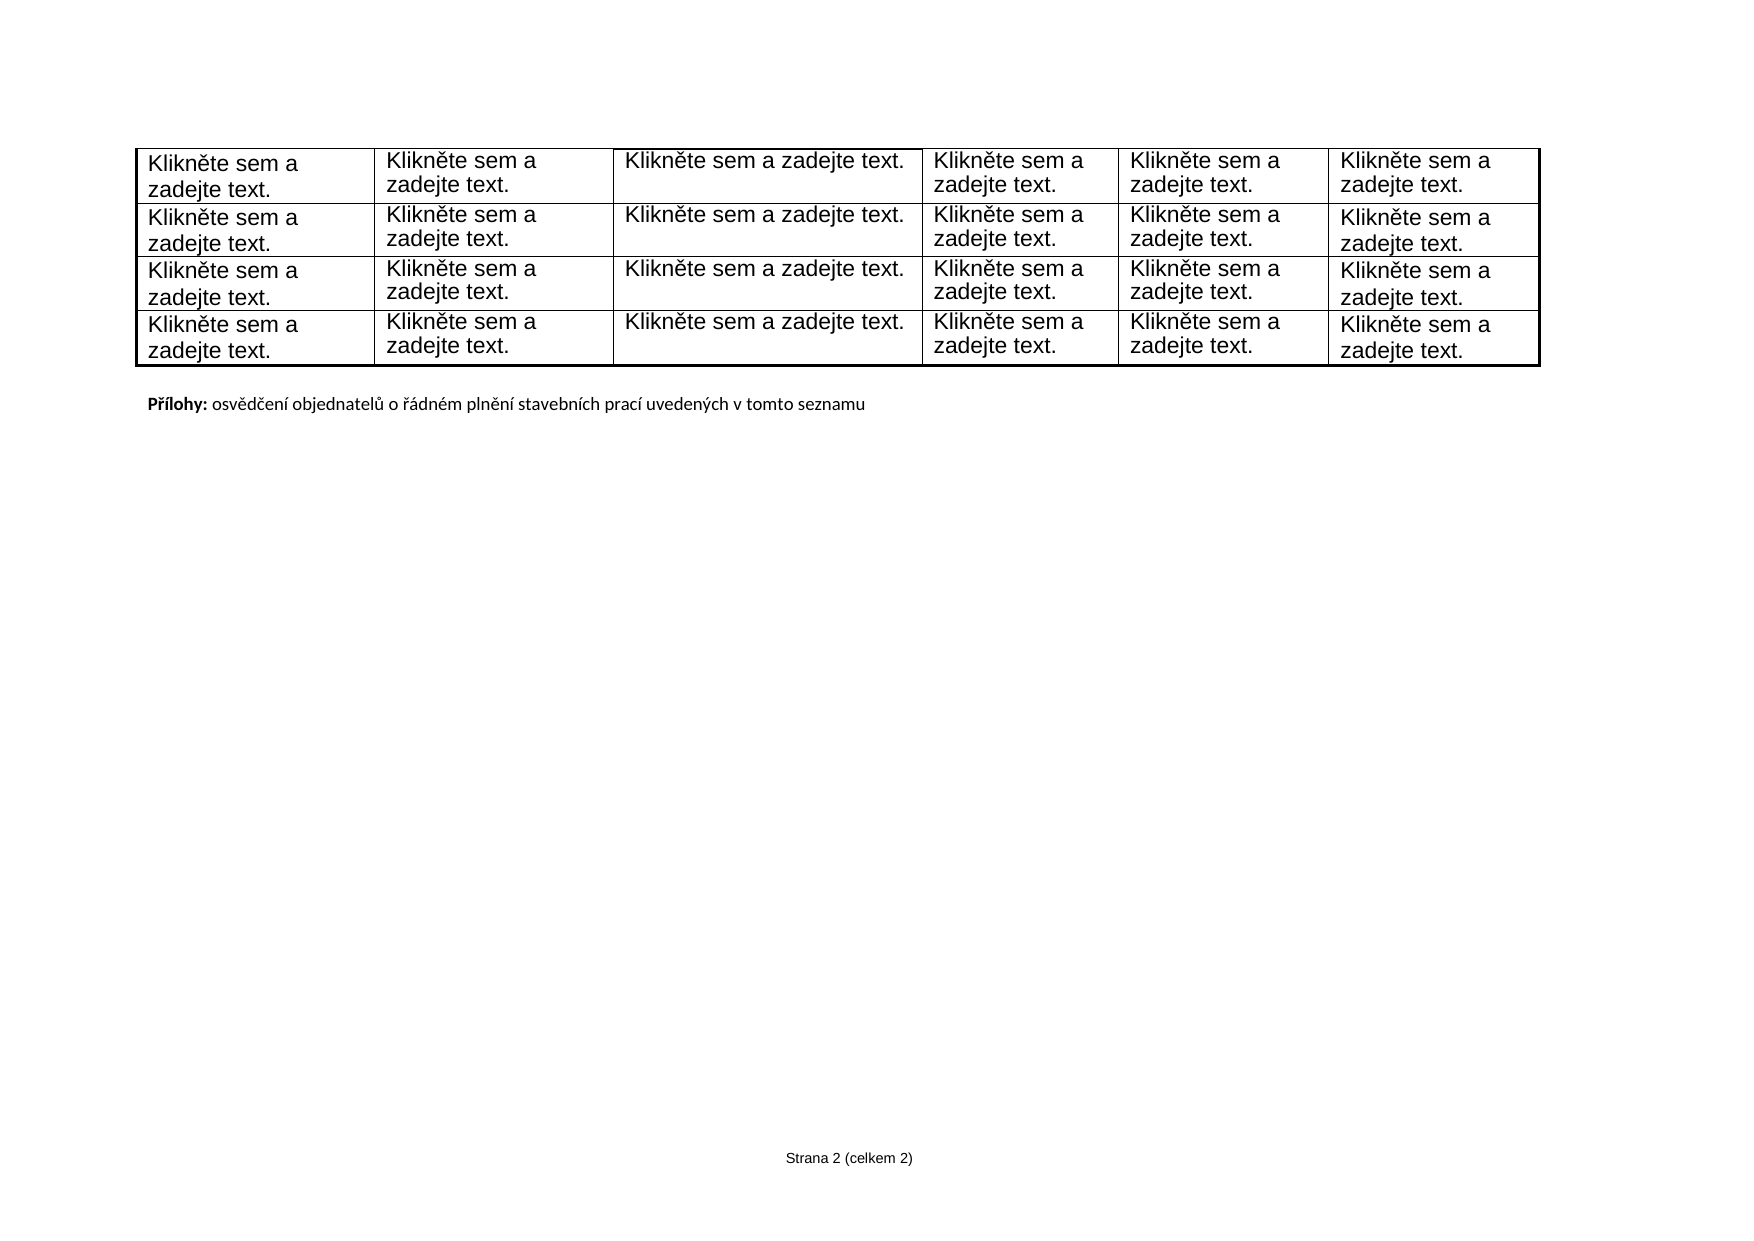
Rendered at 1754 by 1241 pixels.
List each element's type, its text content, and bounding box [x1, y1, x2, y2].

text Přílohy: osvědčení objednatelů o řádném plnění stavebních prací uvedených v tomto seznamu [148, 392, 1551, 415]
